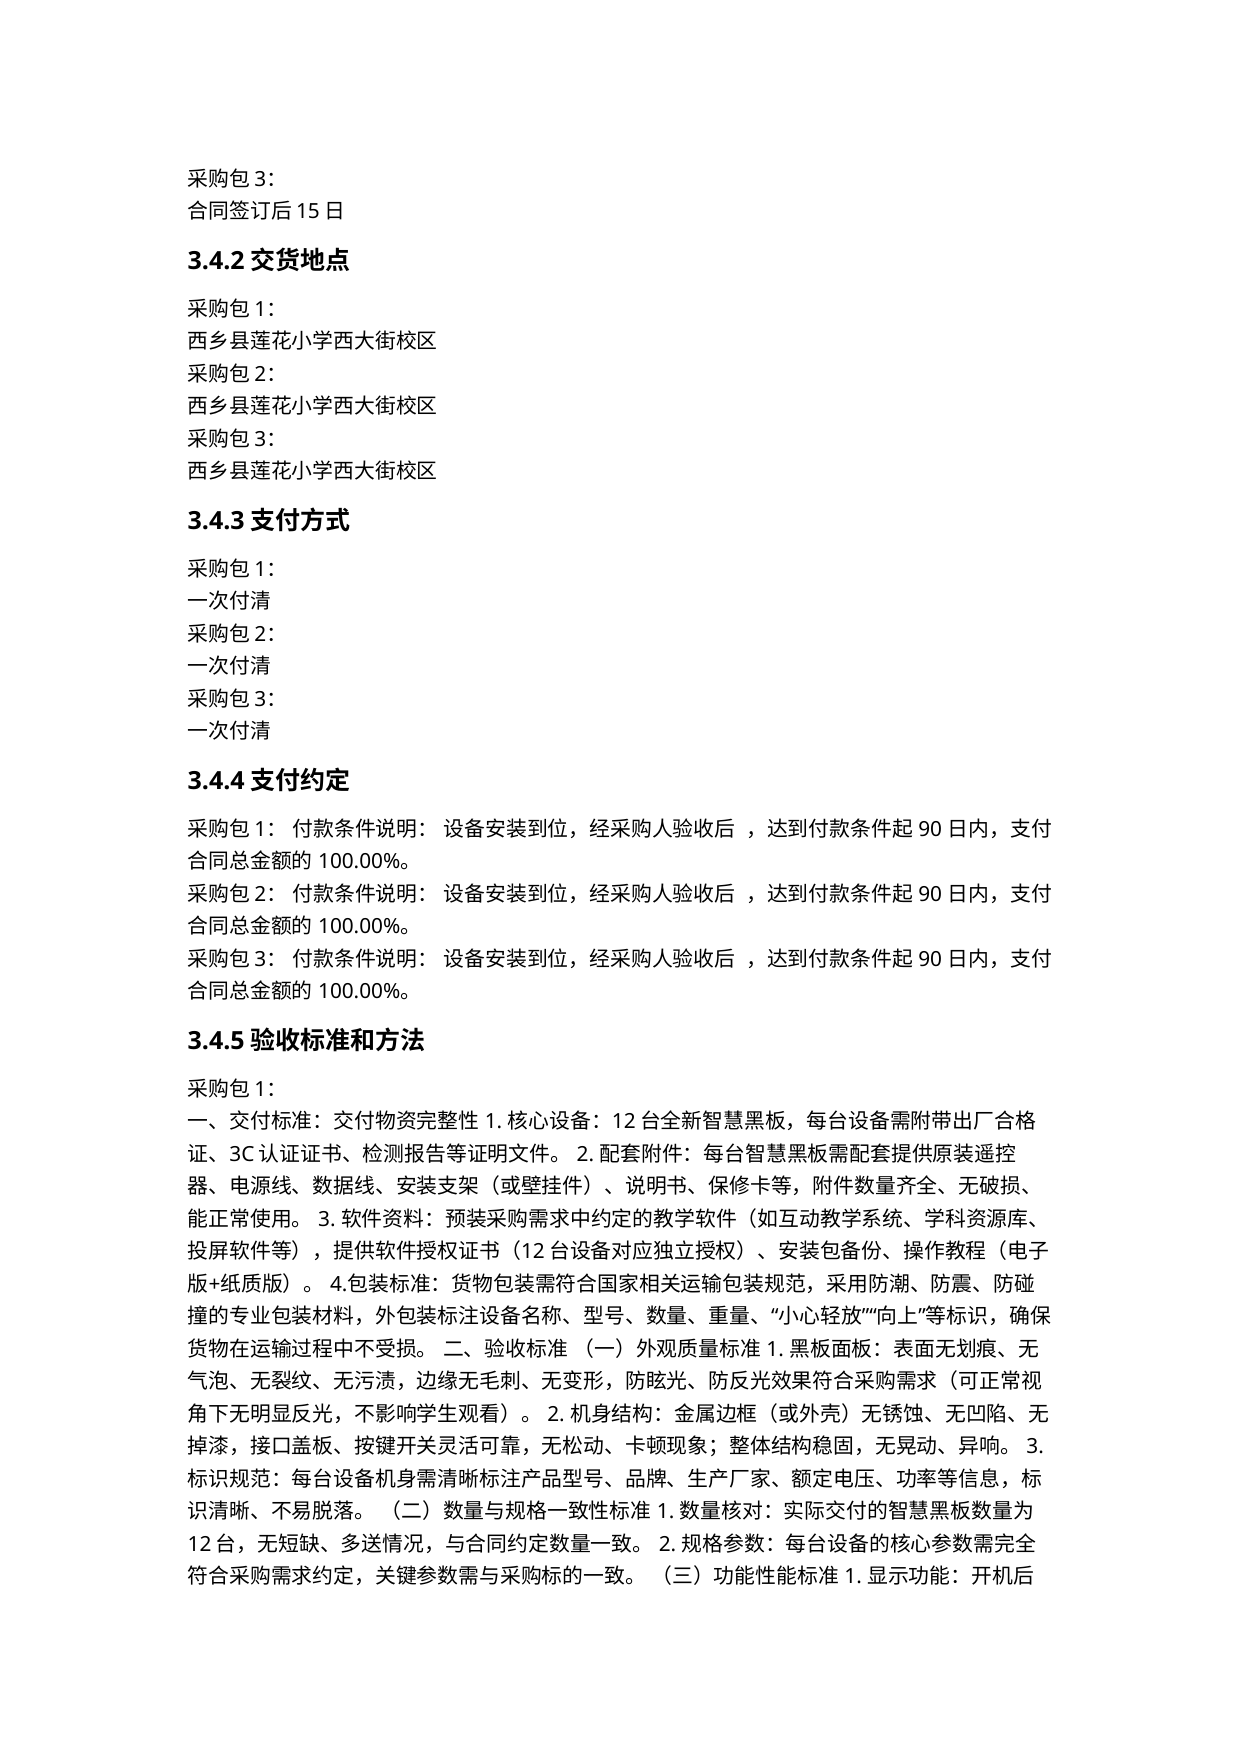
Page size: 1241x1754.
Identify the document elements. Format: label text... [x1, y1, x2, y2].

text 西乡县莲花小学西大街校区 [187, 389, 1053, 422]
text 西乡县莲花小学西大街校区 [187, 324, 1053, 357]
text 采购包3： [187, 682, 1053, 714]
text 西乡县莲花小学西大街校区 [187, 454, 1053, 487]
text 3.4.3支付方式 [187, 487, 1053, 552]
text 3.4.2交货地点 [187, 227, 1053, 292]
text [187, 1104, 1053, 1592]
text 采购包1： [187, 1072, 1053, 1104]
text 3.4.4支付约定 [187, 747, 1053, 812]
text 采购包3： [187, 162, 1053, 194]
text 3.4.5验收标准和方法 [187, 1007, 1053, 1072]
text 一次付清 [187, 649, 1053, 682]
text 采购包3： [187, 422, 1053, 454]
text 一次付清 [187, 584, 1053, 617]
text 采购包2： [187, 357, 1053, 389]
text 采购包2： [187, 617, 1053, 649]
text 采购包1： [187, 552, 1053, 584]
text 采购包1： [187, 292, 1053, 324]
text 一次付清 [187, 714, 1053, 747]
text 采购包3： 付款条件说明： 设备安装到位，经采购人验收后 ，达到付款条件起 90 日内，支付合同总金额的 100.00%。 [187, 942, 1053, 1007]
text 采购包1： 付款条件说明： 设备安装到位，经采购人验收后 ，达到付款条件起 90 日内，支付合同总金额的 100.00%。 [187, 812, 1053, 877]
text 合同签订后15日 [187, 194, 1053, 227]
text 采购包2： 付款条件说明： 设备安装到位，经采购人验收后 ，达到付款条件起 90 日内，支付合同总金额的 100.00%。 [187, 877, 1053, 942]
